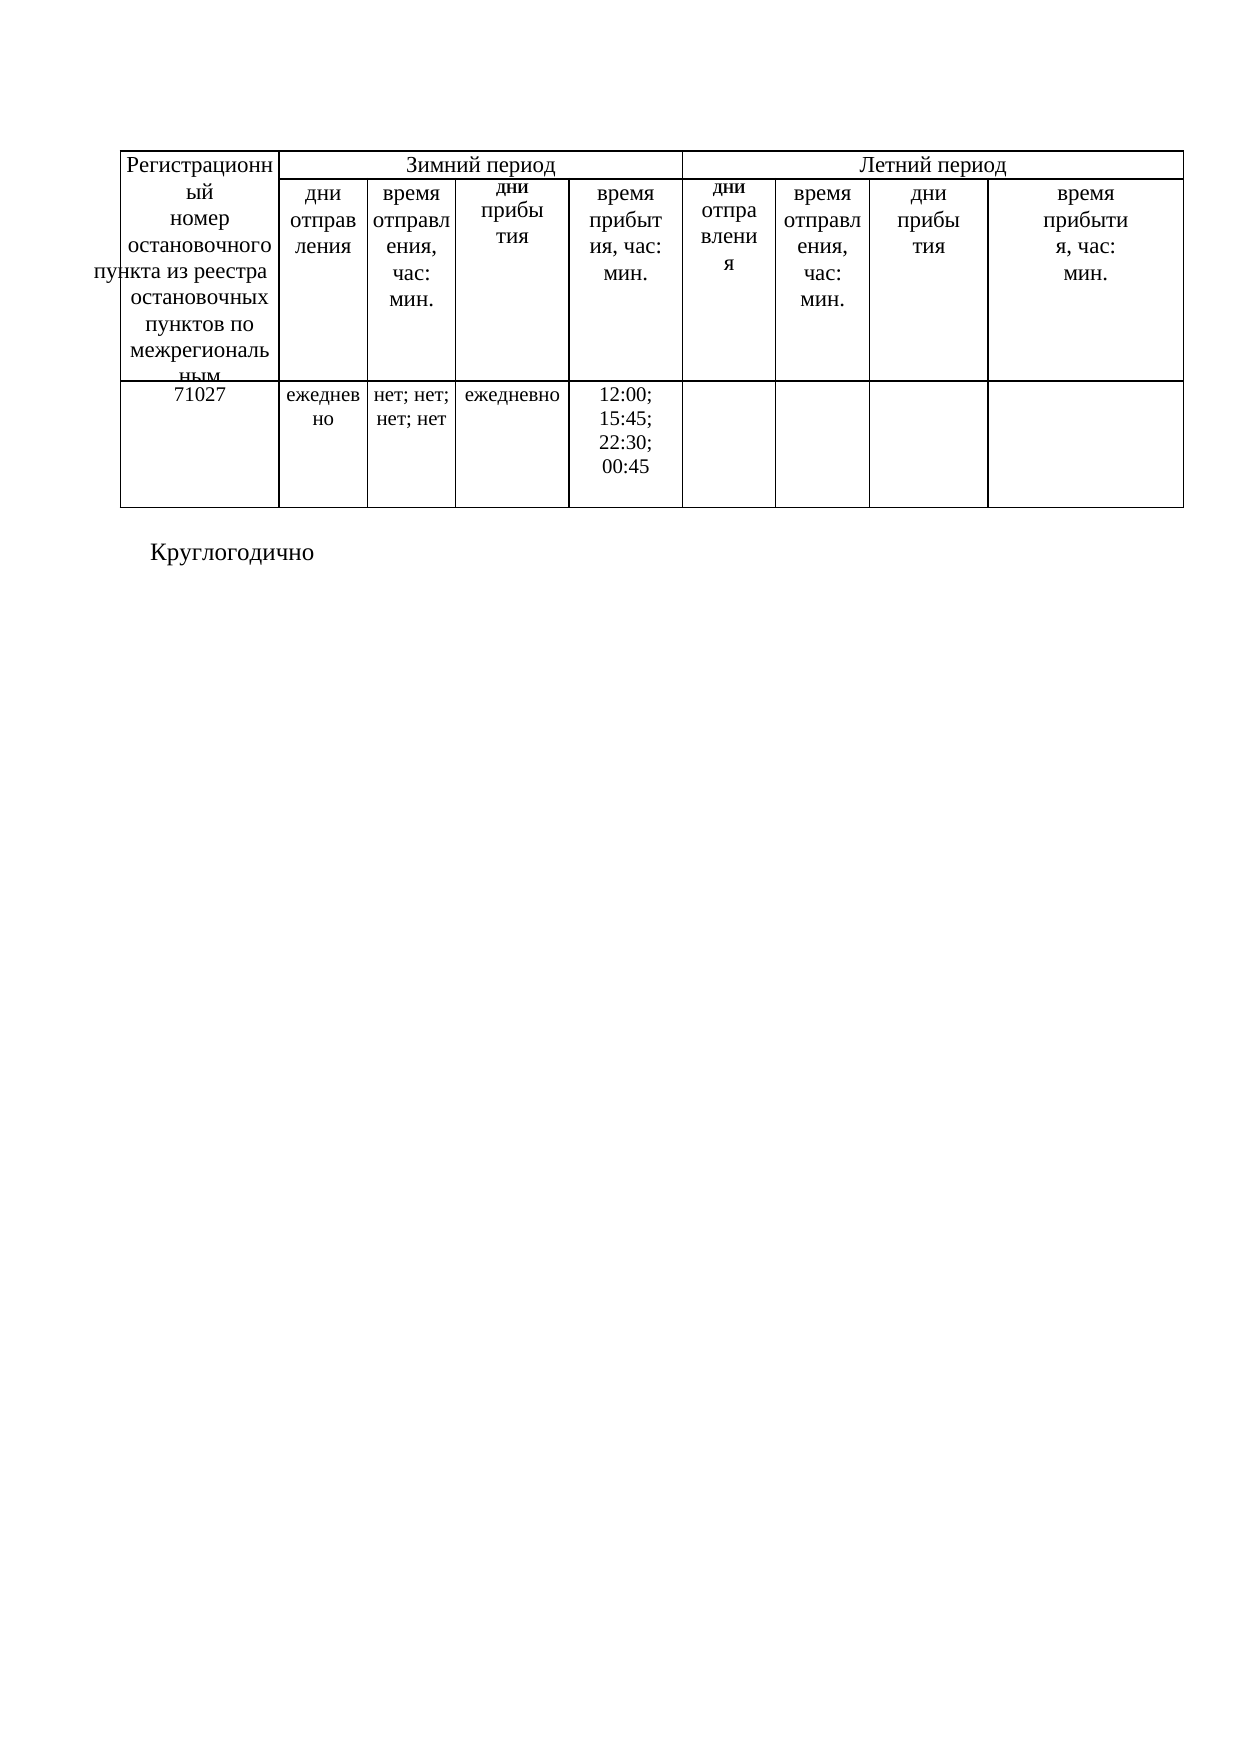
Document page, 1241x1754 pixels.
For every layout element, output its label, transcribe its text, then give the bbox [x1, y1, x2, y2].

table_cell 12:00; 15:45; 22:30; 00:45 [570, 382, 682, 507]
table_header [121, 152, 278, 380]
table_cell время прибыти я, час: мин. [989, 180, 1183, 380]
table_header Зимний период [280, 152, 682, 178]
table_cell дни прибы тия [870, 180, 987, 380]
table_header Летний период [683, 152, 1183, 178]
table_cell ДНИ прибы тия [456, 180, 568, 380]
table_cell ежедневно [280, 382, 367, 507]
table_cell [776, 382, 869, 507]
table_cell ежедневно [456, 382, 568, 507]
table_cell время отправл ения, час: мин. [776, 180, 869, 380]
table_cell [683, 382, 775, 507]
text Круглогодично [150, 537, 1090, 566]
table_cell ДНИ отпра влени я [683, 180, 775, 380]
table_cell [870, 382, 987, 507]
table_cell время отправл ения, час: мин. [368, 180, 455, 380]
table_cell нет; нет; нет; нет [368, 382, 455, 507]
table_cell [989, 382, 1183, 507]
table_cell дни отправ ления [280, 180, 367, 380]
table_cell 71027 [121, 382, 278, 507]
table_cell время прибыт ия, час: мин. [570, 180, 682, 380]
